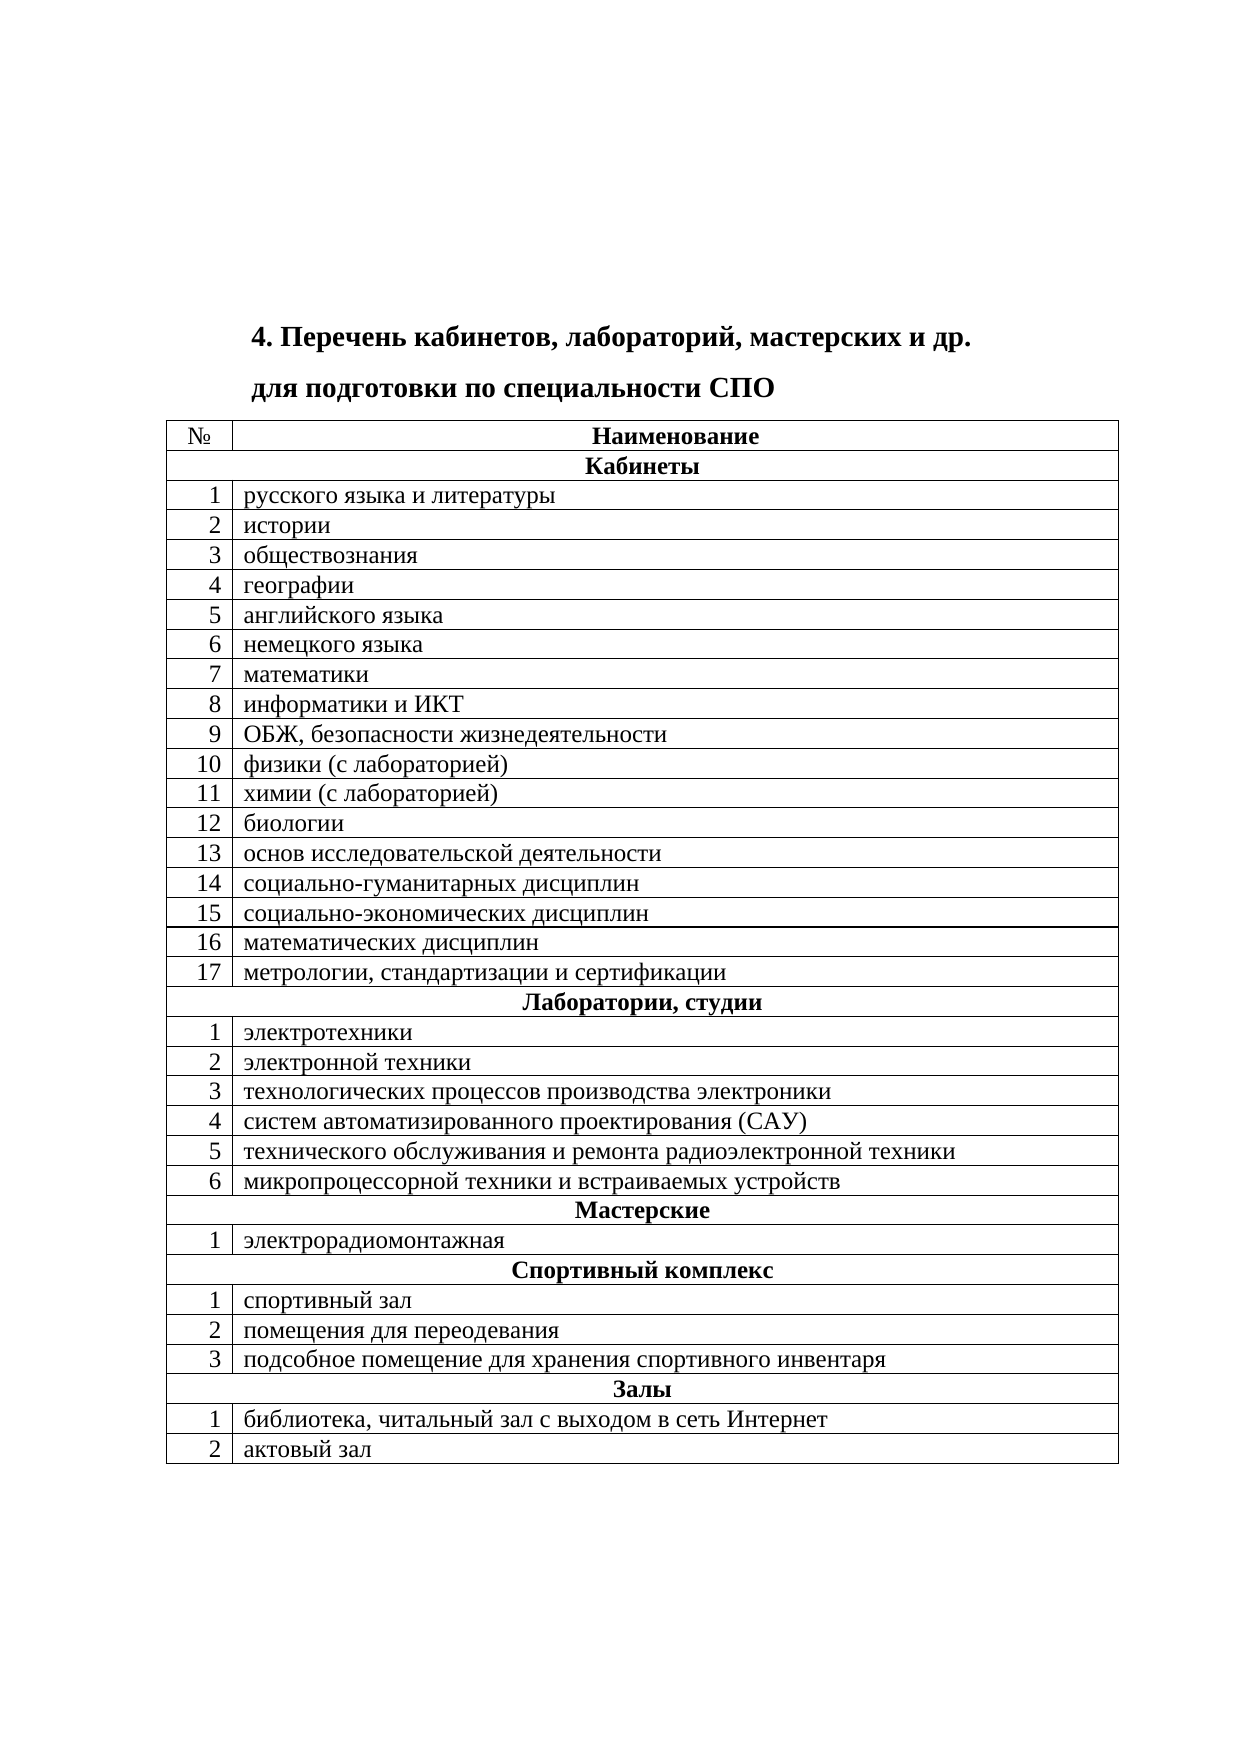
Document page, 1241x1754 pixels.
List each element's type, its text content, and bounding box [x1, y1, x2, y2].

table_header Наименование [233, 421, 1118, 450]
table_cell 4 [167, 1106, 232, 1135]
table_cell 3 [167, 540, 232, 569]
table_cell русского языка и литературы [233, 481, 1118, 509]
table_cell 14 [167, 868, 232, 897]
table_cell актовый зал [233, 1434, 1118, 1463]
table_cell метрологии, стандартизации и сертификации [233, 957, 1118, 986]
table_cell Лаборатории, студии [167, 987, 1118, 1016]
table_cell социально-гуманитарных дисциплин [233, 868, 1118, 897]
table_cell систем автоматизированного проектирования (САУ) [233, 1106, 1118, 1135]
table_cell 10 [167, 749, 232, 777]
table_cell 4 [167, 570, 232, 599]
table_cell основ исследовательской деятельности [233, 838, 1118, 867]
table_cell 6 [167, 630, 232, 658]
table_cell Спортивный комплекс [167, 1255, 1118, 1284]
text 4. Перечень кабинетов, лабораторий, мастерских и др. [177, 319, 1152, 353]
table_cell математики [233, 659, 1118, 688]
table_cell 2 [167, 1315, 232, 1343]
table_cell немецкого языка [233, 630, 1118, 658]
table_cell подсобное помещение для хранения спортивного инвентаря [233, 1345, 1118, 1373]
table_cell Кабинеты [167, 451, 1118, 479]
table_cell ОБЖ, безопасности жизнедеятельности [233, 719, 1118, 748]
table_cell обществознания [233, 540, 1118, 569]
table_cell 5 [167, 600, 232, 628]
table_cell 2 [167, 1434, 232, 1463]
table_cell математических дисциплин [233, 928, 1118, 956]
table_cell 5 [167, 1136, 232, 1165]
table_cell спортивный зал [233, 1285, 1118, 1314]
table_cell 11 [167, 779, 232, 807]
table_cell 12 [167, 808, 232, 837]
table_cell Залы [167, 1374, 1118, 1403]
table_header № [167, 421, 232, 450]
table_cell 15 [167, 898, 232, 926]
table_cell 2 [167, 1047, 232, 1075]
table_cell 7 [167, 659, 232, 688]
table_cell 13 [167, 838, 232, 867]
table_cell технического обслуживания и ремонта радиоэлектронной техники [233, 1136, 1118, 1165]
table_cell 2 [167, 510, 232, 539]
table_cell химии (с лабораторией) [233, 779, 1118, 807]
table_cell 1 [167, 1017, 232, 1046]
table_cell помещения для переодевания [233, 1315, 1118, 1343]
table_cell электронной техники [233, 1047, 1118, 1075]
table_cell Мастерские [167, 1196, 1118, 1224]
table_cell 3 [167, 1076, 232, 1105]
table_cell физики (с лабораторией) [233, 749, 1118, 777]
table_cell микропроцессорной техники и встраиваемых устройств [233, 1166, 1118, 1194]
table_cell технологических процессов производства электроники [233, 1076, 1118, 1105]
table_cell 1 [167, 1285, 232, 1314]
table_cell 17 [167, 957, 232, 986]
table_cell 6 [167, 1166, 232, 1194]
table_cell английского языка [233, 600, 1118, 628]
table_cell 1 [167, 481, 232, 509]
table_cell 9 [167, 719, 232, 748]
table_cell 16 [167, 928, 232, 956]
table_cell электротехники [233, 1017, 1118, 1046]
table_cell 3 [167, 1345, 232, 1373]
table_cell электрорадиомонтажная [233, 1225, 1118, 1254]
table_cell социально-экономических дисциплин [233, 898, 1118, 926]
table_cell биологии [233, 808, 1118, 837]
table_cell 1 [167, 1225, 232, 1254]
table_cell библиотека, читальный зал с выходом в сеть Интернет [233, 1404, 1118, 1433]
table_cell 8 [167, 689, 232, 718]
text для подготовки по специальности СПО [177, 370, 1152, 403]
table_cell географии [233, 570, 1118, 599]
table_cell истории [233, 510, 1118, 539]
table_cell 1 [167, 1404, 232, 1433]
table_cell информатики и ИКТ [233, 689, 1118, 718]
